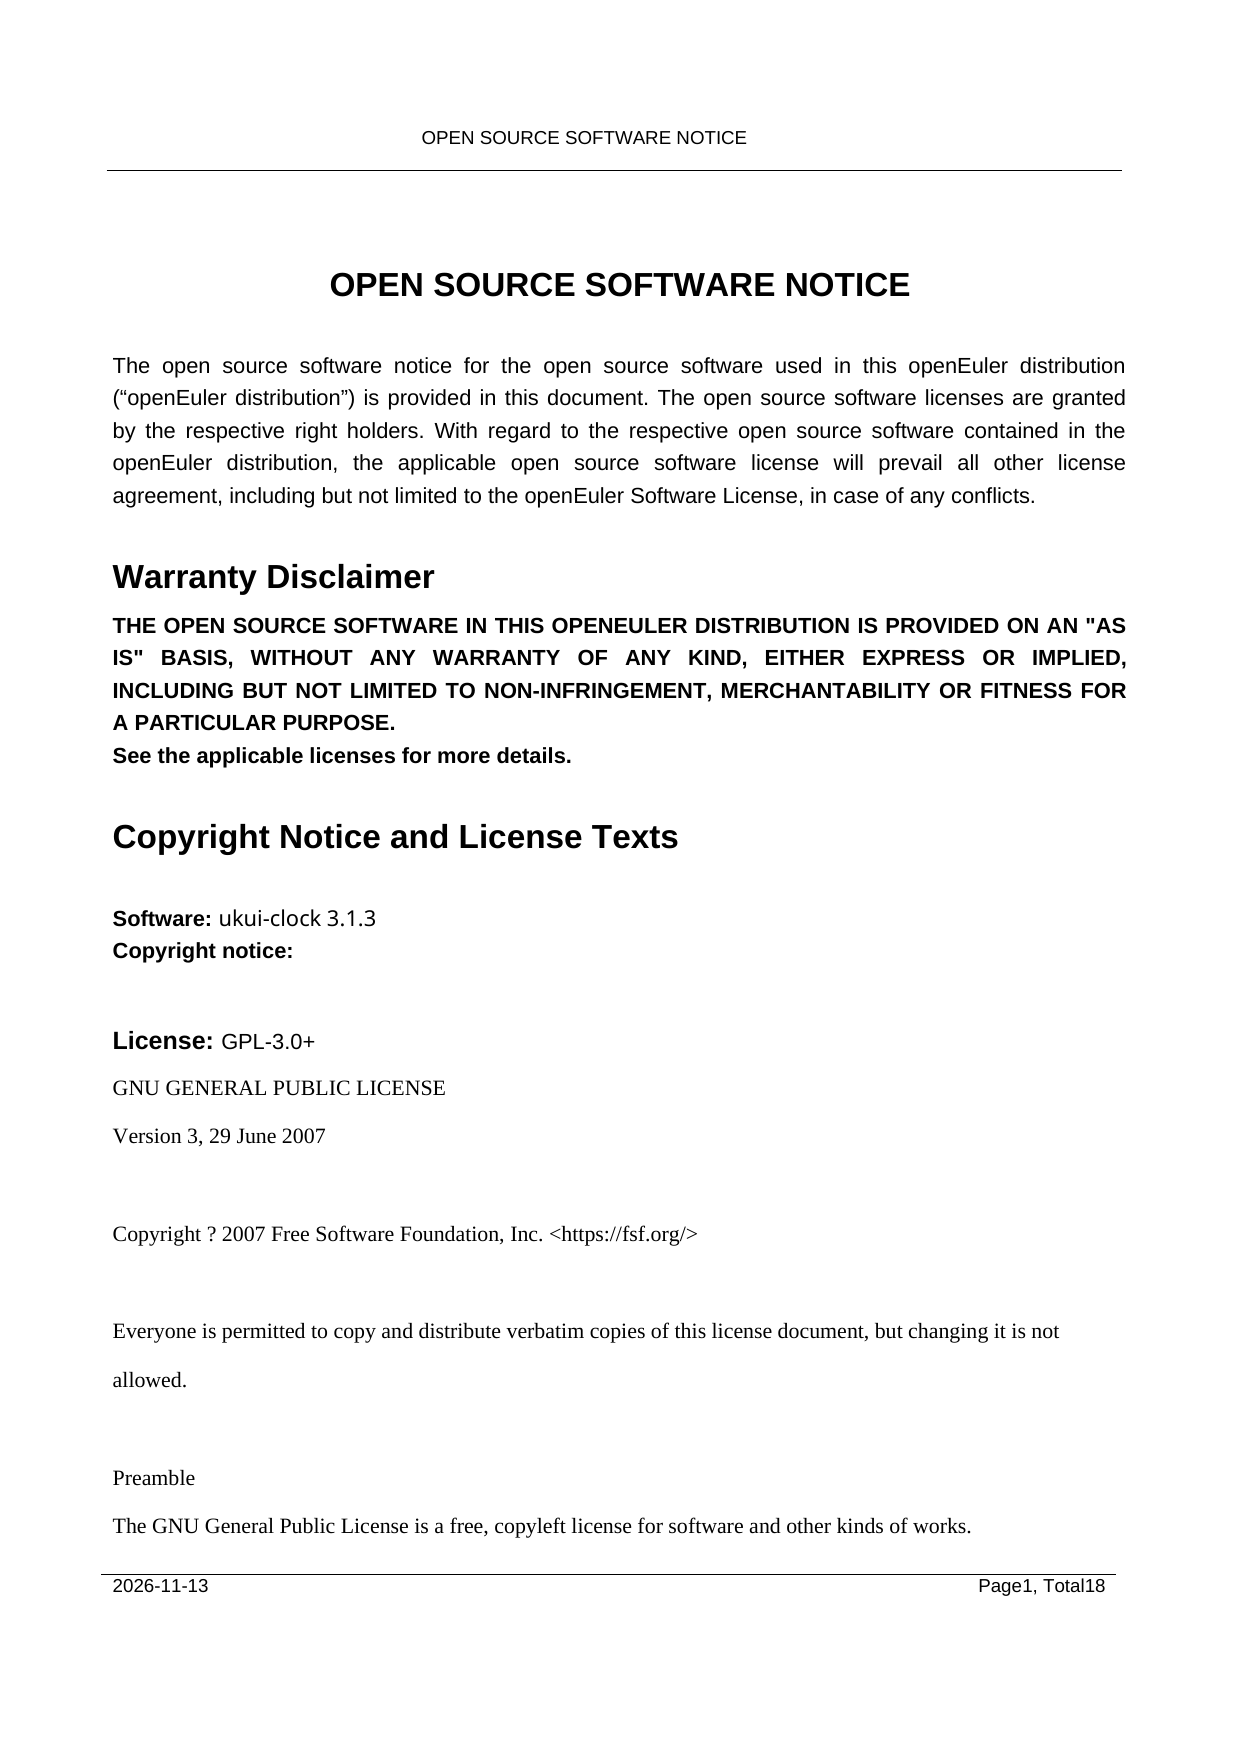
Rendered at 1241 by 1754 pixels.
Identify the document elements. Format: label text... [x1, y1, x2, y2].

text Software: ukui-clock 3.1.3 [112, 901, 1128, 934]
text Copyright Notice and License Texts [112, 804, 1128, 869]
text OPEN SOURCE SOFTWARE NOTICE [112, 251, 1128, 316]
text The open source software notice for the open source software used in this openEuler distribution (“openEuler distribution”) is provided in this document. The open source software licenses are granted by the respective right holders. With regard to the respective open source software contained in the openEuler distribution, the applicable open source software license will prevail all other license agreement, including but not limited to the openEuler Software License, in case of any conflicts. [112, 349, 1128, 511]
text Copyright notice: [112, 934, 1128, 966]
text Warranty Disclaimer [112, 544, 1128, 609]
text THE OPEN SOURCE SOFTWARE IN THIS OPENEULER DISTRIBUTION IS PROVIDED ON AN "AS IS" BASIS, WITHOUT ANY WARRANTY OF ANY KIND, EITHER EXPRESS OR IMPLIED, INCLUDING BUT NOT LIMITED TO NON-INFRINGEMENT, MERCHANTABILITY OR FITNESS FOR A PARTICULAR PURPOSE. See the applicable licenses for more details. [112, 609, 1128, 771]
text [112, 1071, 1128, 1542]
text License: GPL-3.0+ [112, 1024, 1128, 1057]
